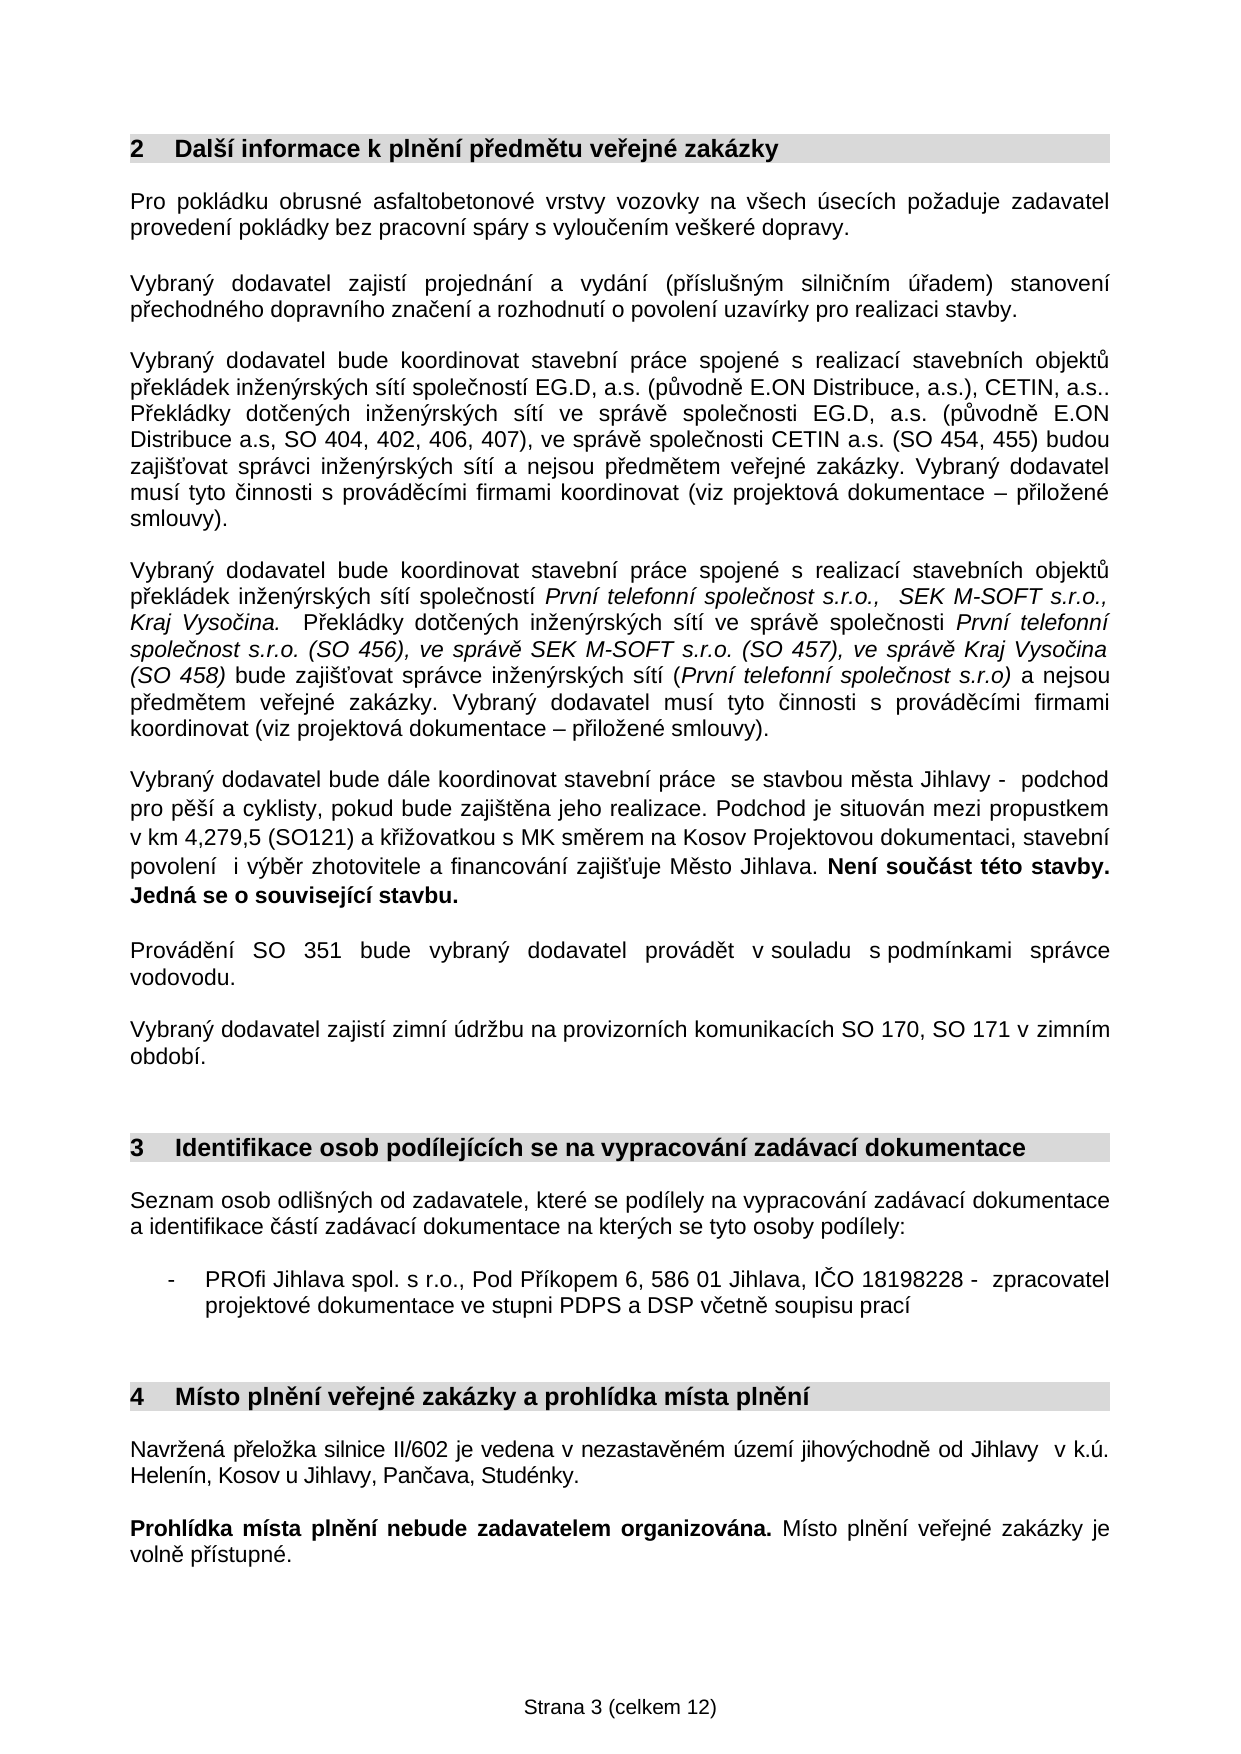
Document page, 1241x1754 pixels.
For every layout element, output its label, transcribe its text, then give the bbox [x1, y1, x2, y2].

list Vybraný dodavatel bude koordinovat stavební práce spojené s realizací stavebních objektů překládek inženýrských sítí společností EG.D, a.s. (původně E.ON Distribuce, a.s.), CETIN, a.s.. Překládky dotčených inženýrských sítí ve správě společnosti EG.D, a.s. (původně E.ON Distribuce a.s, SO 404, 402, 406, 407), ve správě společnosti CETIN a.s. (SO 454, 455) budou zajišťovat správci inženýrských sítí a nejsou předmětem veřejné zakázky. Vybraný dodavatel musí tyto činnosti s prováděcími firmami koordinovat (viz projektová dokumentace – přiložené smlouvy). [130, 347, 1110, 532]
title PROfi Jihlava spol. s r.o., Pod Příkopem 6, 586 01 Jihlava, IČO 18198228 - zpracovatel projektové dokumentace ve stupni PDPS a DSP včetně soupisu prací [167, 1266, 1110, 1318]
title Vybraný dodavatel zajistí zimní údržbu na provizorních komunikacích SO 170, SO 171 v zimním období. [130, 1016, 1110, 1069]
subtitle Další informace k plnění předmětu veřejné zakázky [130, 134, 1110, 163]
title Pro pokládku obrusné asfaltobetonové vrstvy vozovky na všech úsecích požaduje zadavatel provedení pokládky bez pracovní spáry s vyloučením veškeré dopravy. [130, 188, 1110, 241]
subtitle Místo plnění veřejné zakázky a prohlídka místa plnění [130, 1382, 1110, 1411]
title Provádění SO 351 bude vybraný dodavatel provádět v souladu s podmínkami správce vodovodu. [130, 937, 1110, 990]
text Vybraný dodavatel bude dále koordinovat stavební práce se stavbou města Jihlavy - podchod pro pěší a cyklisty, pokud bude zajištěna jeho realizace. Podchod je situován mezi propustkem v km 4,279,5 (SO121) a křižovatkou s MK směrem na Kosov Projektovou dokumentaci, stavební povolení i výběr zhotovitele a financování zajišťuje Město Jihlava. Není součást této stavby. Jedná se o související stavbu. [130, 766, 1110, 908]
text Navržená přeložka silnice II/602 je vedena v nezastavěném území jihovýchodně od Jihlavy v k.ú. Helenín, Kosov u Jihlavy, Pančava, Studénky. [130, 1436, 1110, 1489]
text Prohlídka místa plnění nebude zadavatelem organizována. Místo plnění veřejné zakázky je volně přístupné. [130, 1515, 1110, 1568]
list Vybraný dodavatel bude koordinovat stavební práce spojené s realizací stavebních objektů překládek inženýrských sítí společností První telefonní společnost s.r.o., SEK M-SOFT s.r.o., Kraj Vysočina. Překládky dotčených inženýrských sítí ve správě společnosti První telefonní společnost s.r.o. (SO 456), ve správě SEK M-SOFT s.r.o. (SO 457), ve správě Kraj Vysočina (SO 458) bude zajišťovat správce inženýrských sítí (První telefonní společnost s.r.o) a nejsou předmětem veřejné zakázky. Vybraný dodavatel musí tyto činnosti s prováděcími firmami koordinovat (viz projektová dokumentace – přiložené smlouvy). [130, 557, 1110, 741]
title Vybraný dodavatel zajistí projednání a vydání (příslušným silničním úřadem) stanovení přechodného dopravního značení a rozhodnutí o povolení uzavírky pro realizaci stavby. [130, 269, 1110, 322]
subtitle Identifikace osob podílejících se na vypracování zadávací dokumentace [130, 1133, 1110, 1162]
title Seznam osob odlišných od zadavatele, které se podílely na vypracování zadávací dokumentace a identifikace částí zadávací dokumentace na kterých se tyto osoby podílely: [130, 1187, 1110, 1239]
